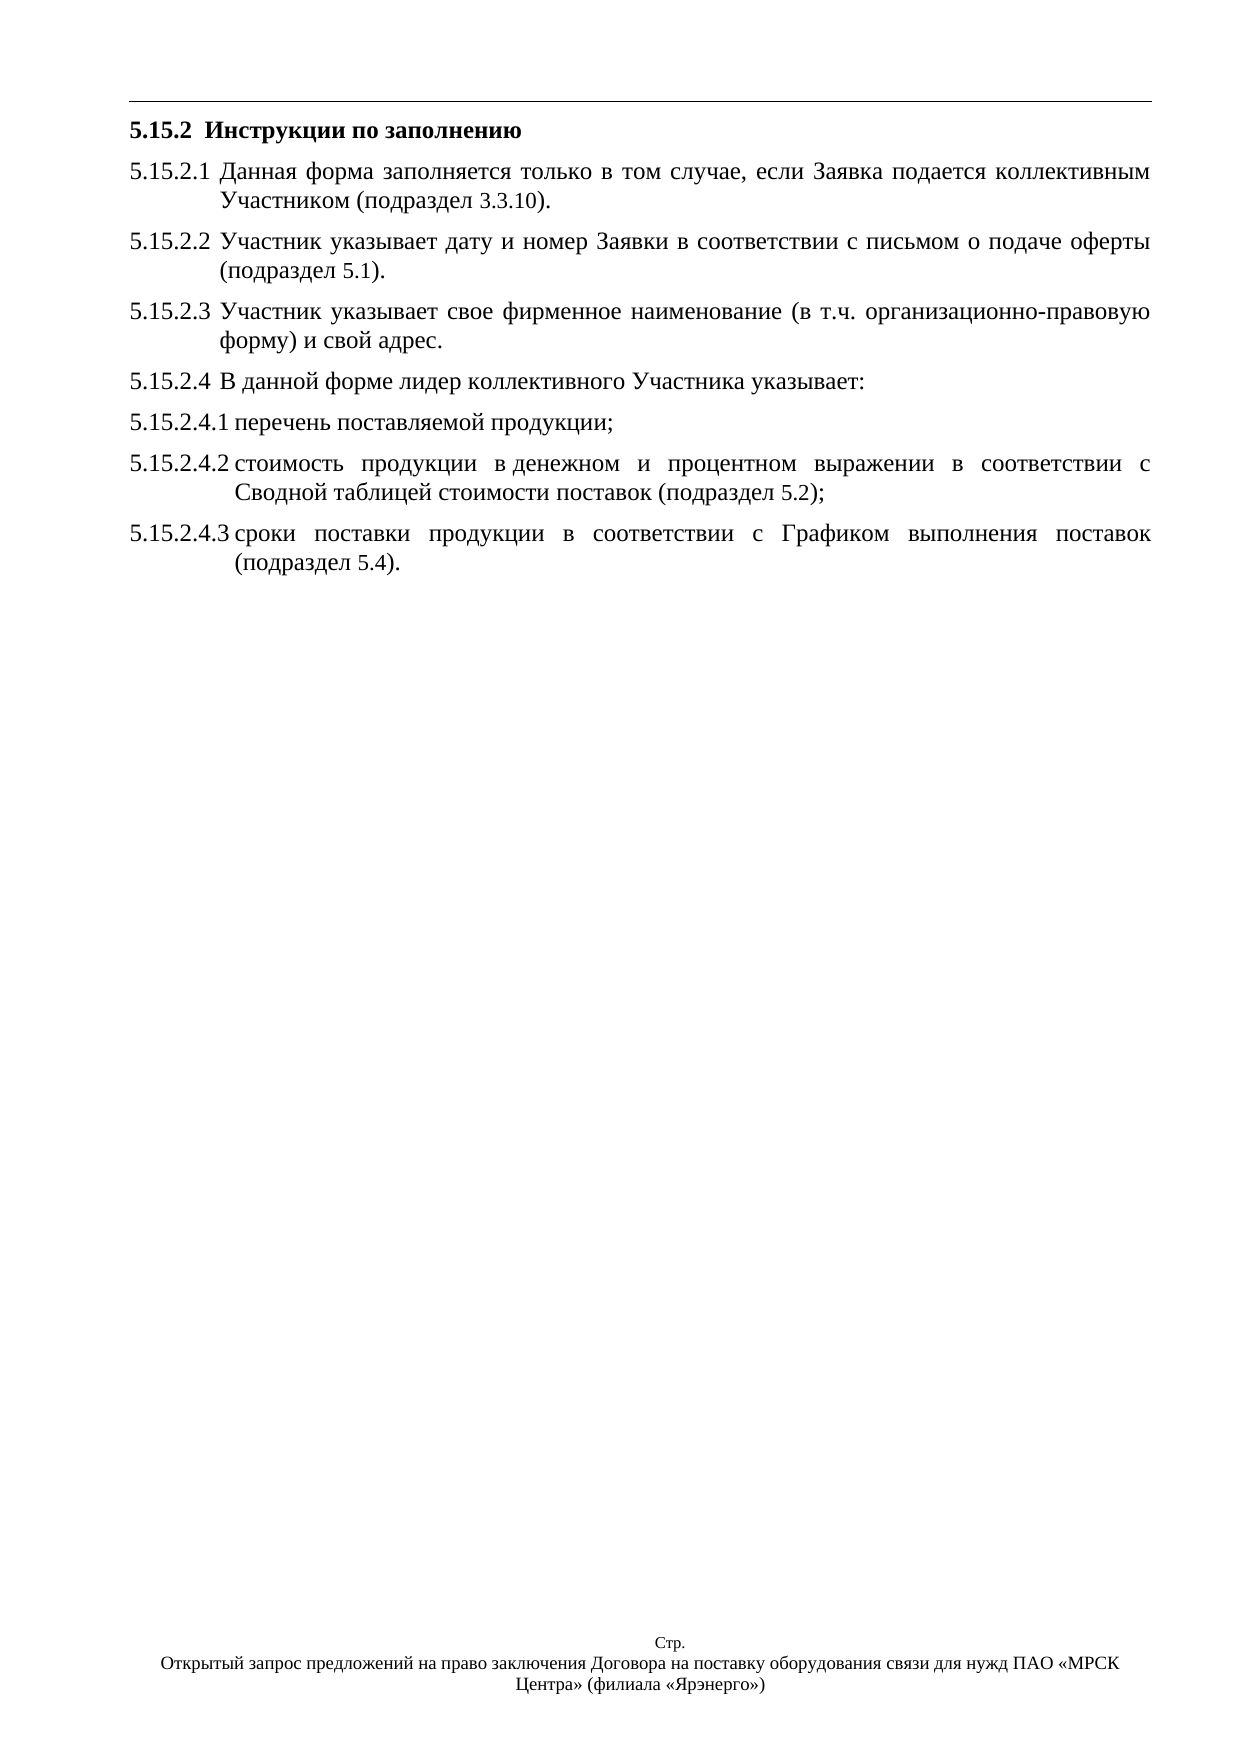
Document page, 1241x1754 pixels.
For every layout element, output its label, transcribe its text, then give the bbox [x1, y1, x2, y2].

list перечень поставляемой продукции; [129, 407, 1152, 436]
list сроки поставки продукции в соответствии с Графиком выполнения поставок (подраздел 5.4). [129, 518, 1152, 576]
list Участник указывает дату и номер Заявки в соответствии с письмом о подаче оферты (подраздел 5.1). [129, 226, 1152, 283]
list стоимость продукции в денежном и процентном выражении в соответствии с Сводной таблицей стоимости поставок (подраздел 5.2); [129, 448, 1152, 506]
list Данная форма заполняется только в том случае, если Заявка подается коллективным Участником (подраздел 3.3.10). [129, 156, 1152, 213]
subtitle Инструкции по заполнению [129, 115, 1152, 143]
list Участник указывает свое фирменное наименование (в т.ч. организационно-правовую форму) и свой адрес. [129, 296, 1152, 353]
list В данной форме лидер коллективного Участника указывает: [129, 366, 1152, 395]
